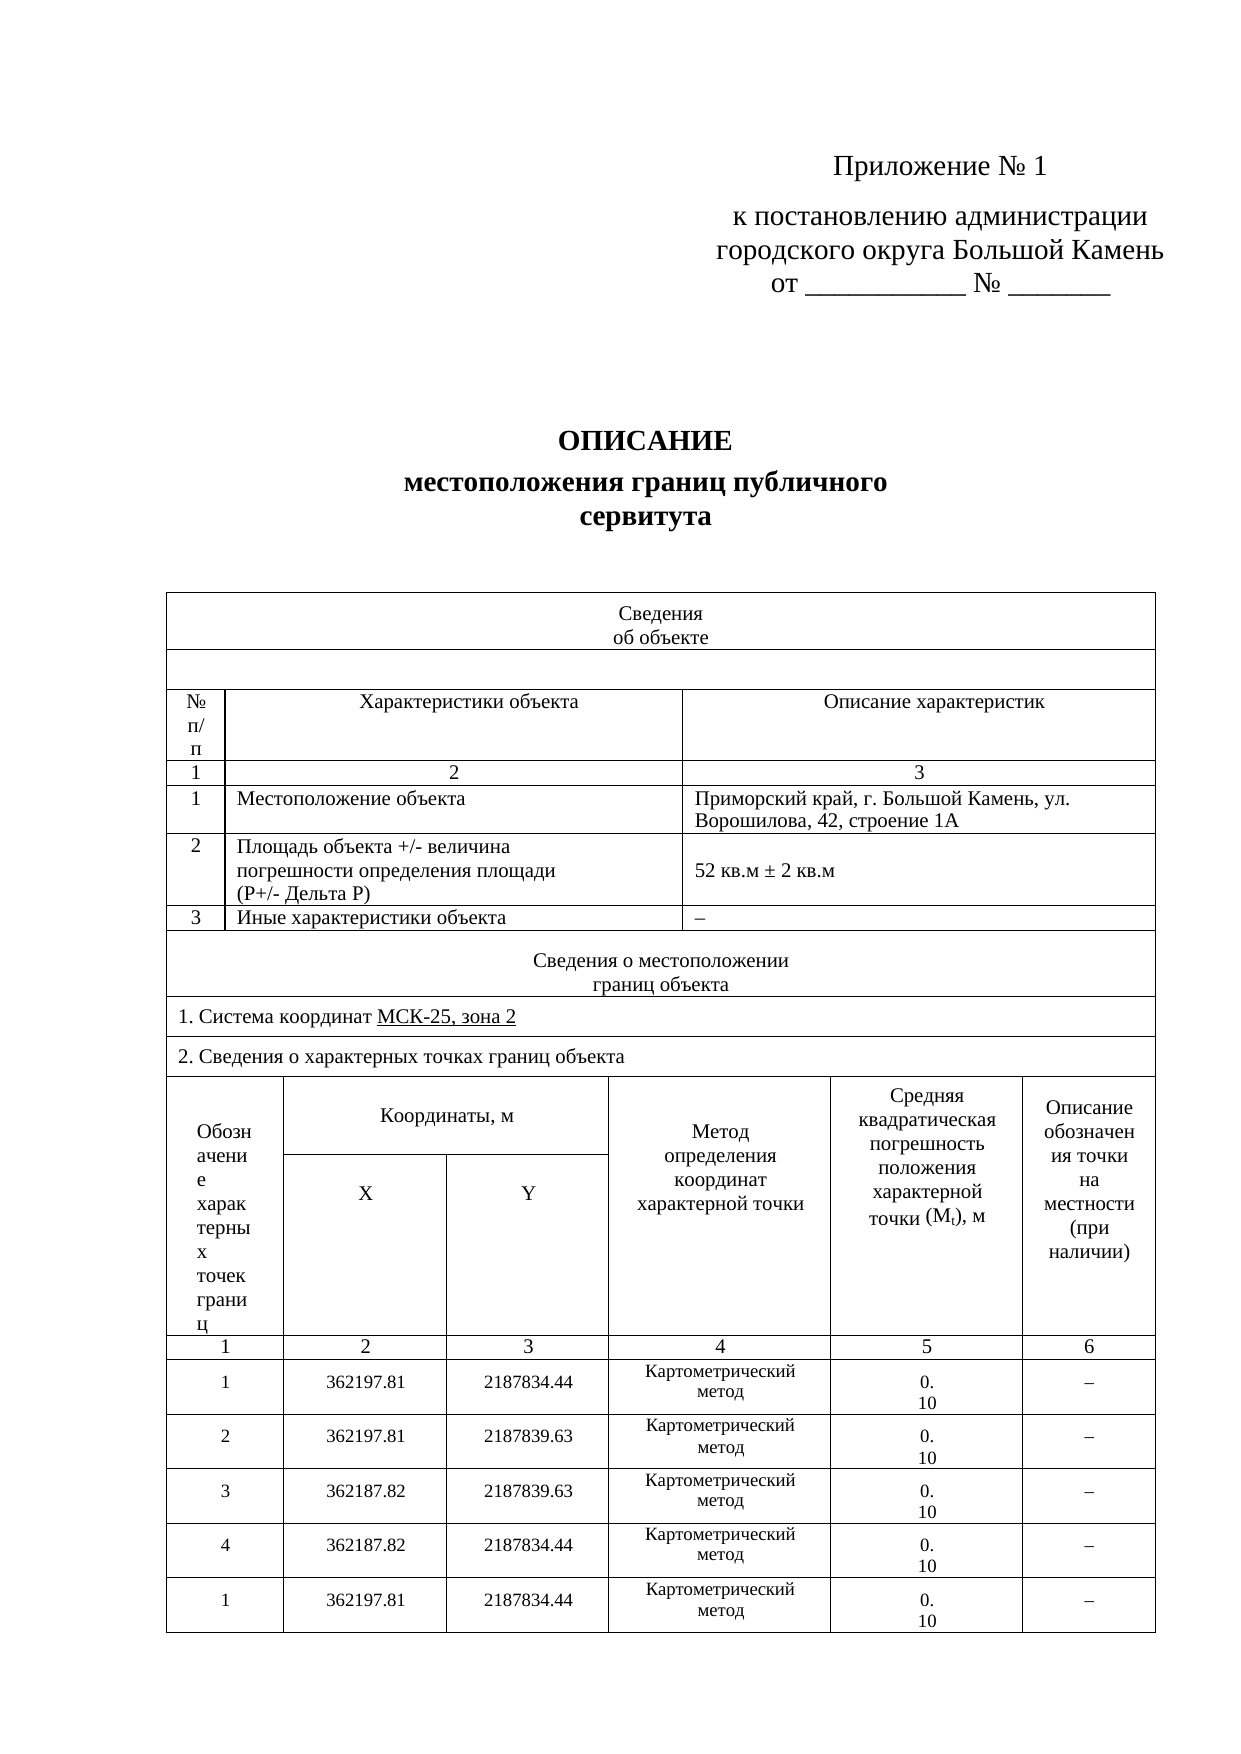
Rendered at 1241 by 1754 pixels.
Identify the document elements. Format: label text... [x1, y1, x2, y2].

table_cell 2 [284, 1336, 446, 1359]
table_cell 0.10 [831, 1415, 1022, 1468]
table_cell – [1023, 1415, 1155, 1468]
table_cell Описание обозначения точки на местности (при наличии) [1023, 1077, 1155, 1335]
table_cell 0.10 [831, 1578, 1022, 1632]
table_cell 4 [167, 1524, 283, 1577]
table_cell 362197.81 [284, 1360, 446, 1414]
table_cell Местоположение объекта [226, 786, 682, 833]
table_cell 2 [167, 834, 224, 905]
table_cell 362187.82 [284, 1524, 446, 1577]
table_cell Картометрический метод [609, 1524, 830, 1577]
table_cell 362197.81 [284, 1415, 446, 1468]
table_cell – [1023, 1469, 1155, 1523]
table_cell Картометрический метод [609, 1578, 830, 1632]
table_cell Приморский край, г. Большой Камень, ул. Ворошилова, 42, строение 1А [683, 786, 1155, 833]
table_cell 1 [167, 1336, 283, 1359]
table_cell Сведения о местоположении границ объекта [167, 931, 1155, 996]
table_cell 1. Система координат МСК-25, зона 2 [167, 997, 1155, 1036]
table_cell 4 [609, 1336, 830, 1359]
table_cell [167, 650, 1155, 689]
table_cell № п/п [167, 690, 224, 760]
table_cell 1 [167, 786, 224, 833]
table_cell Х [284, 1155, 446, 1335]
table_cell 2. Сведения о характерных точках границ объекта [167, 1037, 1155, 1076]
subtitle ОПИСАНИЕ [393, 423, 898, 456]
table_cell – [1023, 1578, 1155, 1632]
table_cell Обозначение характерных точек границ [167, 1077, 283, 1335]
table_cell 3 [447, 1336, 608, 1359]
subtitle местоположения границ публичного сервитута [393, 464, 898, 532]
table_cell 1 [167, 1360, 283, 1414]
table_cell 0.10 [831, 1524, 1022, 1577]
table_cell Картометрический метод [609, 1360, 830, 1414]
table_cell 1 [167, 761, 224, 785]
table_cell Картометрический метод [609, 1469, 830, 1523]
table_cell 2187839.63 [447, 1469, 608, 1523]
table_cell 1 [167, 1578, 283, 1632]
table_cell 2187839.63 [447, 1415, 608, 1468]
table_cell Иные характеристики объекта [226, 906, 682, 930]
table_cell 2187834.44 [447, 1360, 608, 1414]
table_cell 3 [167, 906, 224, 930]
table_cell Метод определения координат характерной точки [609, 1077, 830, 1335]
table_cell 3 [167, 1469, 283, 1523]
table_cell 0.10 [831, 1360, 1022, 1414]
table_cell Y [447, 1155, 608, 1335]
table_cell 2187834.44 [447, 1578, 608, 1632]
table_cell 52 кв.м ± 2 кв.м [683, 834, 1155, 905]
table_cell 2187834.44 [447, 1524, 608, 1577]
table_cell Средняя квадратическая погрешность положения характерной точки (Мt), м [831, 1077, 1022, 1335]
table_cell 6 [1023, 1336, 1155, 1359]
table_cell 5 [831, 1336, 1022, 1359]
table_cell 2 [226, 761, 682, 785]
table_cell 0.10 [831, 1469, 1022, 1523]
table_header Приложение № 1 к постановлению администрации городского округа Большой Камень от ___________ № _______ [698, 148, 1183, 336]
table_cell 3 [683, 761, 1155, 785]
table_cell – [1023, 1360, 1155, 1414]
table_cell 2 [167, 1415, 283, 1468]
table_cell – [683, 906, 1155, 930]
table_header Сведения об объекте [167, 593, 1155, 649]
table_cell – [1023, 1524, 1155, 1577]
table_cell Картометрический метод [609, 1415, 830, 1468]
table_cell Координаты, м [284, 1077, 608, 1154]
table_cell Площадь объекта +/- величина погрешности определения площади (Р+/- Дельта Р) [226, 834, 682, 905]
table_cell Характеристики объекта [226, 690, 682, 760]
table_cell 362187.82 [284, 1469, 446, 1523]
table_cell 362197.81 [284, 1578, 446, 1632]
table_cell Описание характеристик [683, 690, 1155, 760]
